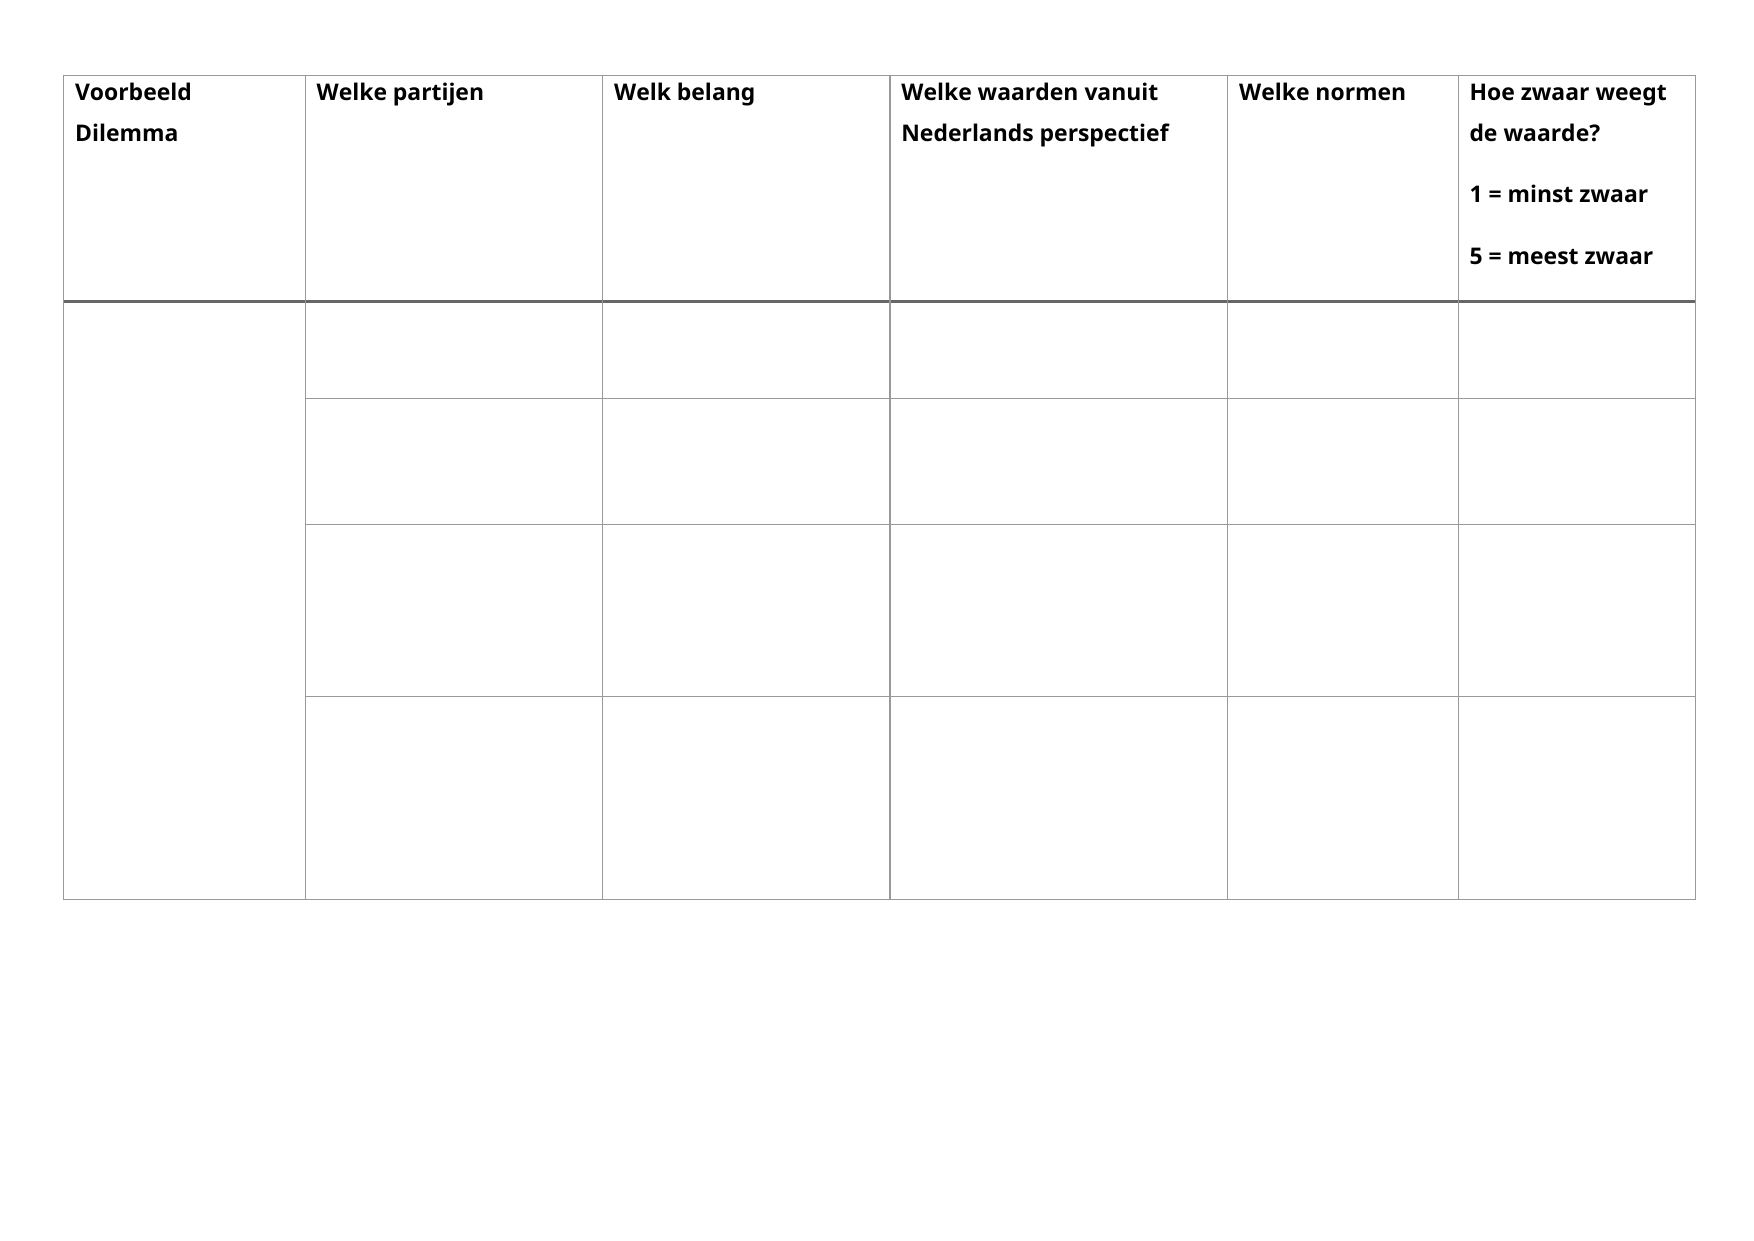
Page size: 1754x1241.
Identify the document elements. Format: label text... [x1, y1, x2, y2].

table_cell [891, 303, 1227, 398]
table_cell [306, 697, 602, 898]
table_cell [1459, 303, 1695, 398]
table_header Voorbeeld Dilemma [64, 76, 305, 299]
table_header Welke partijen [306, 76, 602, 299]
table_cell [1228, 399, 1458, 524]
table_cell [603, 697, 889, 898]
table_cell [603, 303, 889, 398]
table_cell [306, 525, 602, 696]
table_cell [603, 399, 889, 524]
table_cell [891, 697, 1227, 898]
table_cell [1459, 697, 1695, 898]
table_header Welke normen [1228, 76, 1458, 299]
table_cell [891, 525, 1227, 696]
table_cell [1228, 525, 1458, 696]
table_cell [1228, 697, 1458, 898]
table_header Hoe zwaar weegt de waarde? 1 = minst zwaar 5 = meest zwaar [1459, 76, 1695, 299]
table_cell [603, 525, 889, 696]
table_cell [306, 303, 602, 398]
table_cell [891, 399, 1227, 524]
table_header Welk belang [603, 76, 889, 299]
table_cell [1459, 399, 1695, 524]
table_header Welke waarden vanuit Nederlands perspectief [891, 76, 1227, 299]
table_cell [64, 303, 305, 898]
table_cell [306, 399, 602, 524]
table_cell [1228, 303, 1458, 398]
table_cell [1459, 525, 1695, 696]
